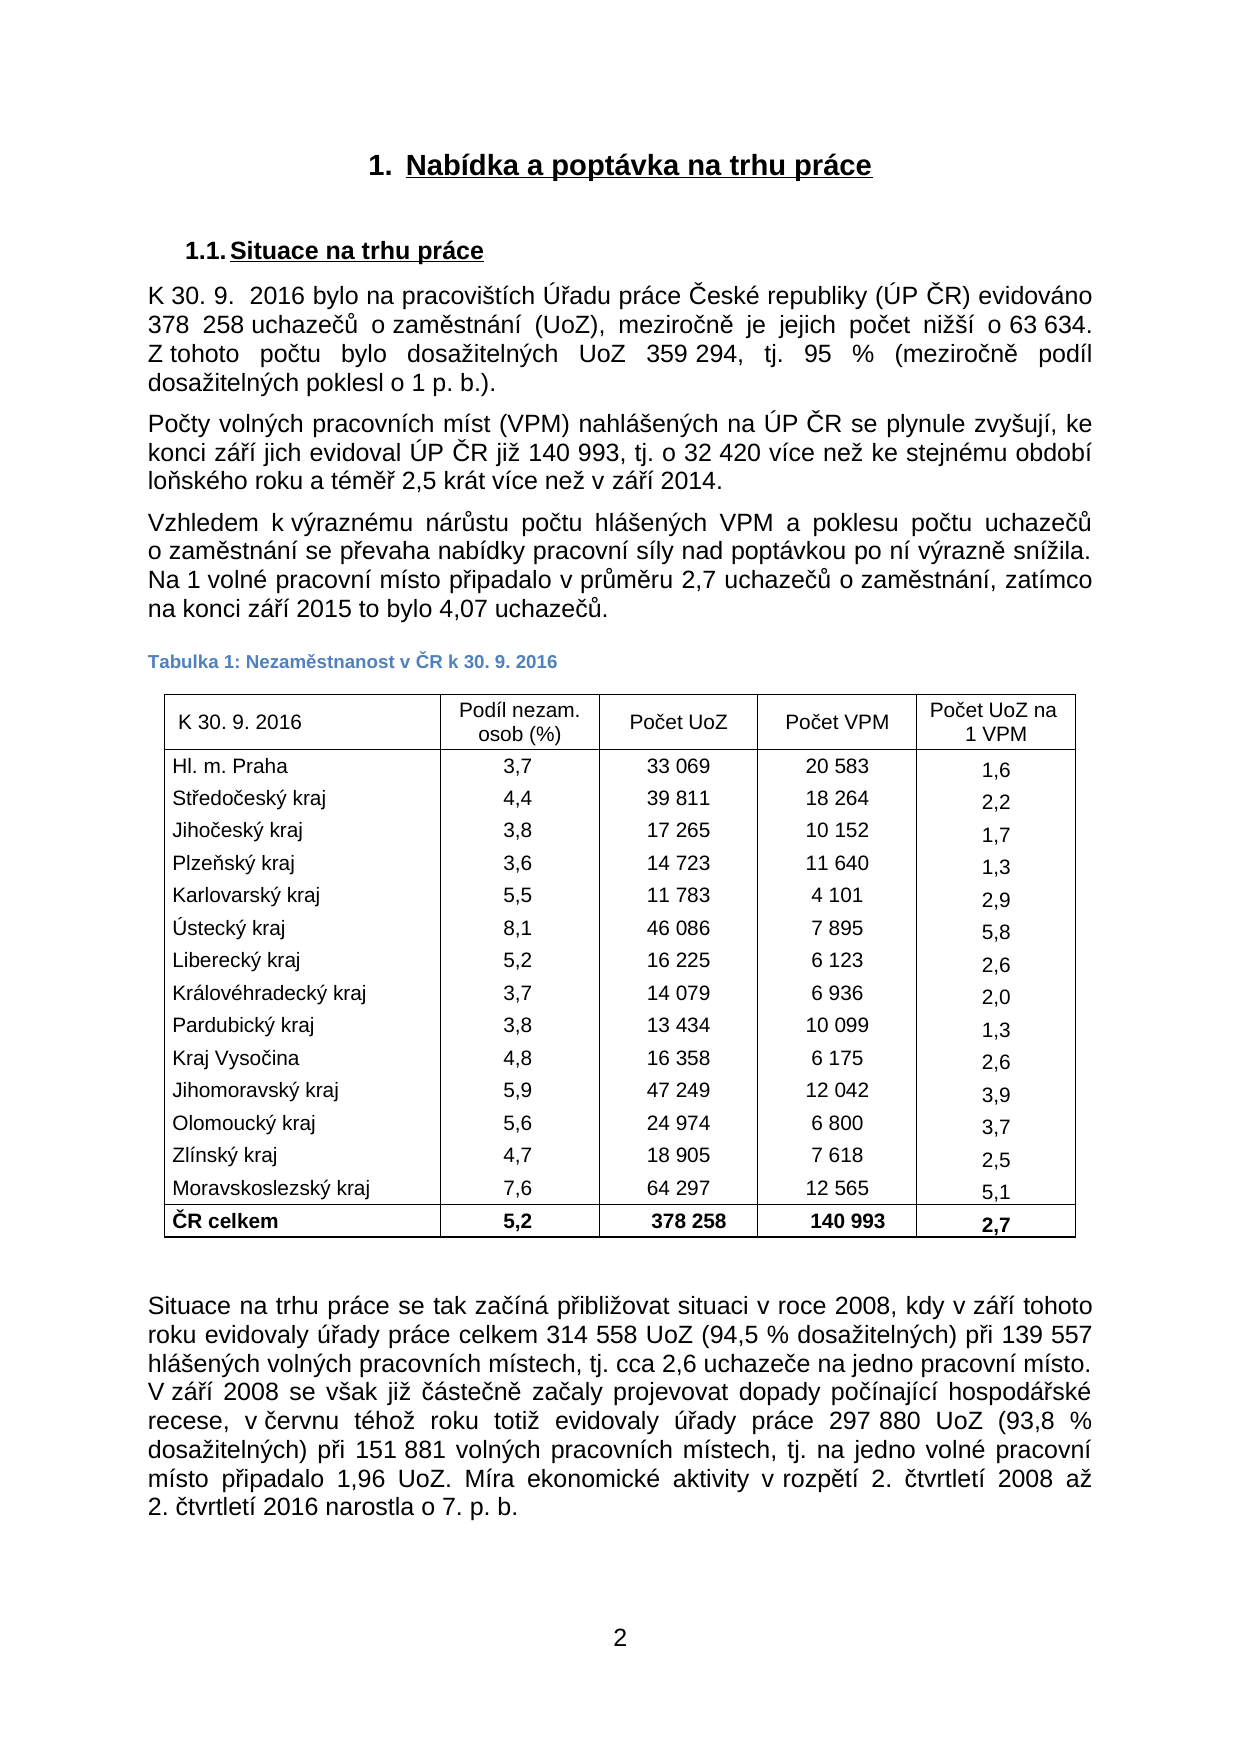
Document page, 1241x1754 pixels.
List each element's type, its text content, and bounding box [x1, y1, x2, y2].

table_cell 2,0 [917, 976, 1075, 1009]
table_cell 24 974 [600, 1106, 757, 1139]
table_cell 14 723 [600, 846, 757, 879]
table_cell 16 358 [600, 1041, 757, 1074]
table_cell 5,2 [441, 944, 599, 976]
table_cell 18 264 [758, 781, 916, 814]
table_cell 1,6 [917, 750, 1075, 781]
table_cell Olomoucký kraj [165, 1106, 440, 1139]
table_cell 18 905 [600, 1139, 757, 1171]
table_cell 1,7 [917, 814, 1075, 846]
table_cell Plzeňský kraj [165, 846, 440, 879]
table_header Podíl nezam. osob (%) [441, 695, 599, 749]
table_cell 2,7 [917, 1205, 1075, 1236]
table_cell 2,2 [917, 781, 1075, 814]
table_cell 1,3 [917, 846, 1075, 879]
table_cell 7 618 [758, 1139, 916, 1171]
table_header Počet UoZ [600, 695, 757, 749]
table_cell 10 099 [758, 1009, 916, 1041]
table_cell Středočeský kraj [165, 781, 440, 814]
table_cell Zlínský kraj [165, 1139, 440, 1171]
table_cell 4,7 [441, 1139, 599, 1171]
table_cell 20 583 [758, 750, 916, 781]
table_cell 7 895 [758, 911, 916, 944]
table_cell 4 101 [758, 879, 916, 911]
text Tabulka 1: Nezaměstnanost v ČR k 30. 9. 2016 [148, 651, 1093, 673]
table_cell 39 811 [600, 781, 757, 814]
table_cell 33 069 [600, 750, 757, 781]
table_cell 10 152 [758, 814, 916, 846]
table_cell 6 800 [758, 1106, 916, 1139]
table_header K 30. 9. 2016 [165, 695, 440, 749]
table_cell 14 079 [600, 976, 757, 1009]
list K 30. 9. 2016 bylo na pracovištích Úřadu práce České republiky (ÚP ČR) evidováno 378 258 uchazečů o zaměstnání (UoZ), meziročně je jejich počet nižší o 63 634. Z tohoto počtu bylo dosažitelných UoZ 359 294, tj. 95 % (meziročně podíl dosažitelných poklesl o 1 p. b.). [148, 281, 1093, 396]
table_cell 2,6 [917, 944, 1075, 976]
table_cell 3,7 [441, 750, 599, 781]
table_cell 5,1 [917, 1171, 1075, 1204]
table_cell Pardubický kraj [165, 1009, 440, 1041]
table_cell 3,7 [441, 976, 599, 1009]
table_cell 3,6 [441, 846, 599, 879]
table_cell 5,8 [917, 911, 1075, 944]
table_cell 2,6 [917, 1041, 1075, 1074]
table_cell Karlovarský kraj [165, 879, 440, 911]
table_cell 8,1 [441, 911, 599, 944]
table_cell 5,9 [441, 1074, 599, 1106]
table_cell 64 297 [600, 1171, 757, 1204]
table_cell ČR celkem [165, 1205, 440, 1236]
table_cell 140 993 [758, 1205, 916, 1236]
table_cell 17 265 [600, 814, 757, 846]
table_cell 46 086 [600, 911, 757, 944]
table_cell 5,5 [441, 879, 599, 911]
table_cell 4,4 [441, 781, 599, 814]
text Vzhledem k výraznému nárůstu počtu hlášených VPM a poklesu počtu uchazečů o zaměstnání se převaha nabídky pracovní síly nad poptávkou po ní výrazně snížila. Na 1 volné pracovní místo připadalo v průměru 2,7 uchazečů o zaměstnání, zatímco na konci září 2015 to bylo 4,07 uchazečů. [148, 507, 1093, 622]
table_cell Ústecký kraj [165, 911, 440, 944]
table_cell 2,5 [917, 1139, 1075, 1171]
table_cell 3,8 [441, 814, 599, 846]
table_cell Liberecký kraj [165, 944, 440, 976]
list Počty volných pracovních míst (VPM) nahlášených na ÚP ČR se plynule zvyšují, ke konci září jich evidoval ÚP ČR již 140 993, tj. o 32 420 více než ke stejnému období loňského roku a téměř 2,5 krát více než v září 2014. [148, 409, 1093, 495]
table_header Počet UoZ na 1 VPM [917, 695, 1075, 749]
table_cell 3,9 [917, 1074, 1075, 1106]
table_cell 6 123 [758, 944, 916, 976]
table_cell 11 783 [600, 879, 757, 911]
table_cell 4,8 [441, 1041, 599, 1074]
table_cell 5,6 [441, 1106, 599, 1139]
table_cell 12 042 [758, 1074, 916, 1106]
table_cell Moravskoslezský kraj [165, 1171, 440, 1204]
table_cell Královéhradecký kraj [165, 976, 440, 1009]
table_cell 6 175 [758, 1041, 916, 1074]
table_cell 6 936 [758, 976, 916, 1009]
table_cell 2,9 [917, 879, 1075, 911]
table_cell Jihomoravský kraj [165, 1074, 440, 1106]
table_cell 378 258 [600, 1205, 757, 1236]
table_cell 47 249 [600, 1074, 757, 1106]
table_cell 13 434 [600, 1009, 757, 1041]
table_cell 3,7 [917, 1106, 1075, 1139]
table_cell 12 565 [758, 1171, 916, 1204]
table_cell 5,2 [441, 1205, 599, 1236]
table_cell 1,3 [917, 1009, 1075, 1041]
table_cell Hl. m. Praha [165, 750, 440, 781]
subtitle Situace na trhu práce [185, 236, 1093, 264]
table_cell Kraj Vysočina [165, 1041, 440, 1074]
table_cell 7,6 [441, 1171, 599, 1204]
subtitle Nabídka a poptávka na trhu práce [148, 148, 1093, 181]
table_header Počet VPM [758, 695, 916, 749]
text Situace na trhu práce se tak začíná přibližovat situaci v roce 2008, kdy v září tohoto roku evidovaly úřady práce celkem 314 558 UoZ (94,5 % dosažitelných) při 139 557 hlášených volných pracovních místech, tj. cca 2,6 uchazeče na jedno pracovní místo. V září 2008 se však již částečně začaly projevovat dopady počínající hospodářské recese, v červnu téhož roku totiž evidovaly úřady práce 297 880 UoZ (93,8 % dosažitelných) při 151 881 volných pracovních místech, tj. na jedno volné pracovní místo připadalo 1,96 UoZ. Míra ekonomické aktivity v rozpětí 2. čtvrtletí 2008 až 2. čtvrtletí 2016 narostla o 7. p. b. [148, 1291, 1093, 1521]
table_cell Jihočeský kraj [165, 814, 440, 846]
table_cell 11 640 [758, 846, 916, 879]
table_cell 3,8 [441, 1009, 599, 1041]
table_cell 16 225 [600, 944, 757, 976]
